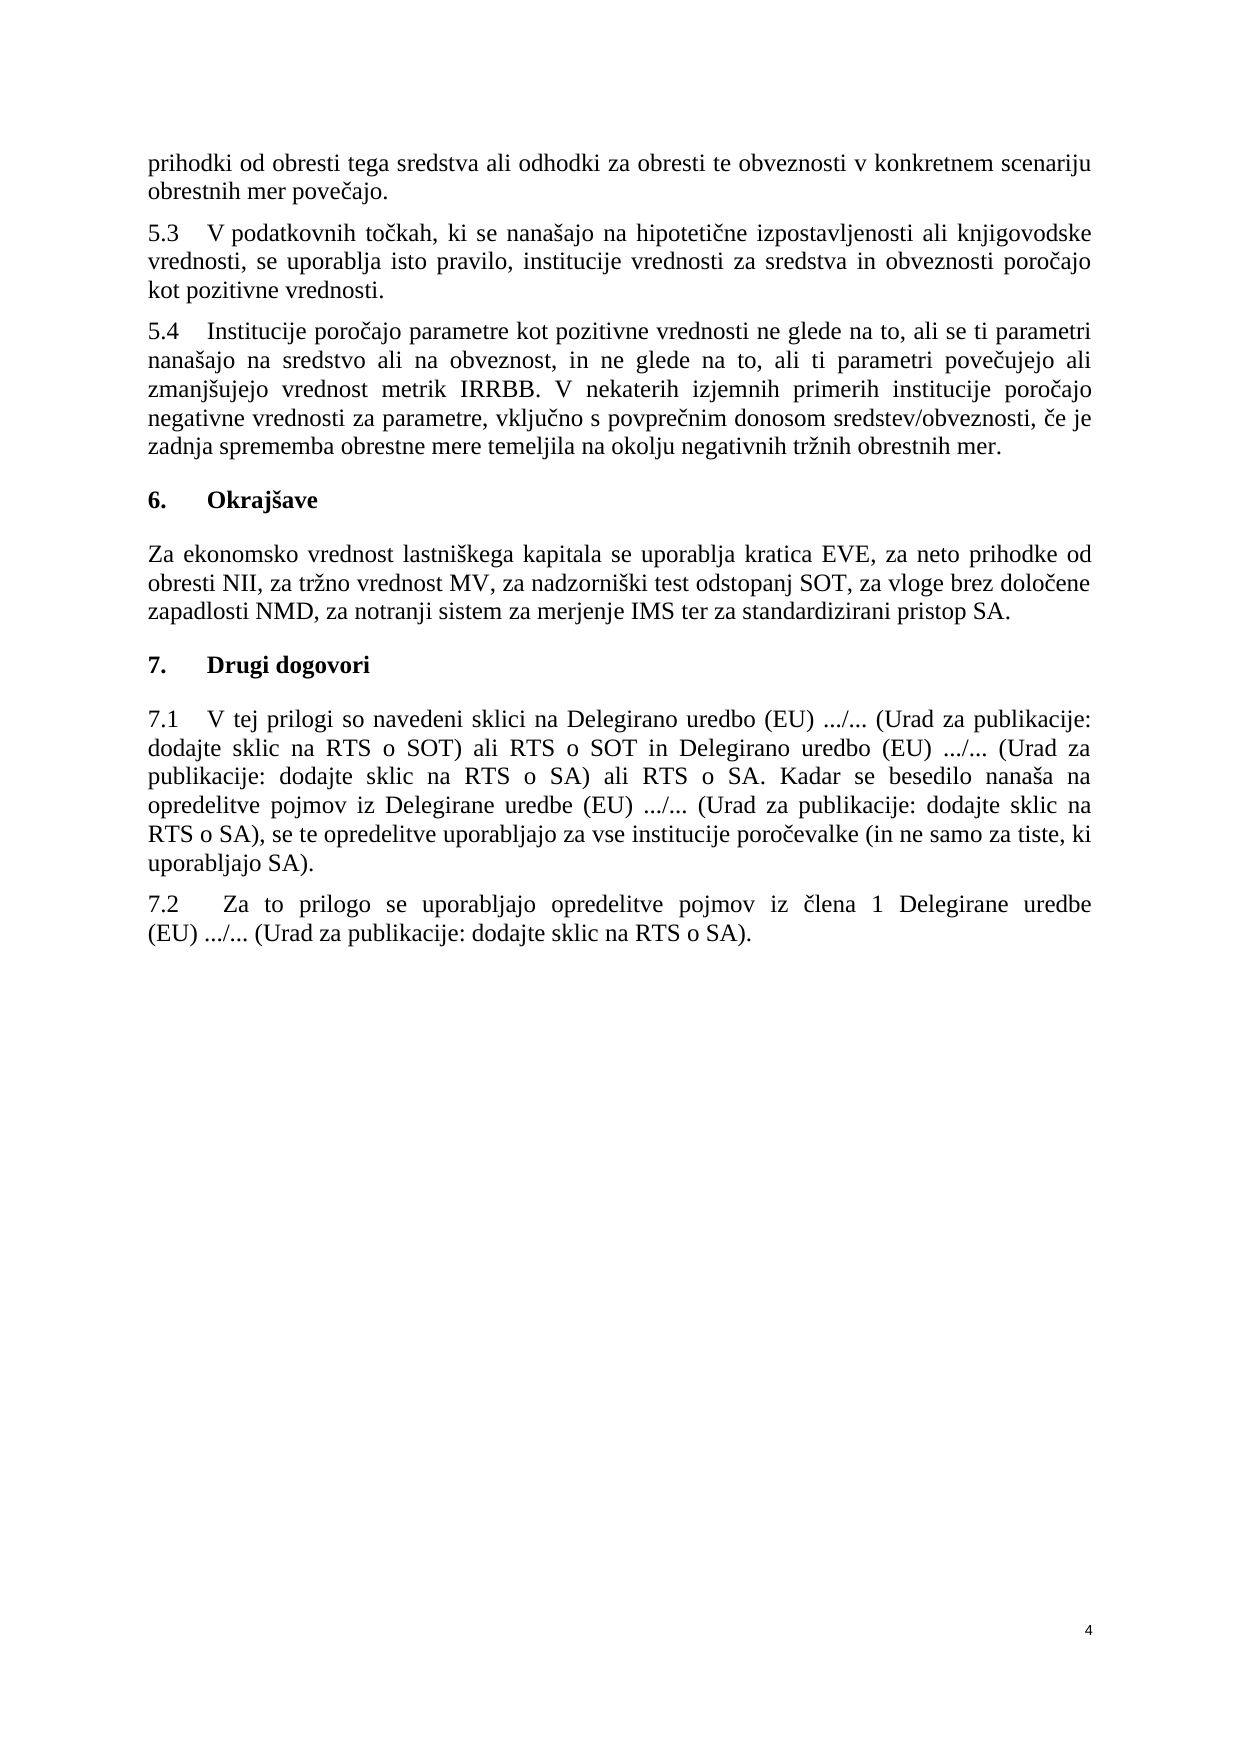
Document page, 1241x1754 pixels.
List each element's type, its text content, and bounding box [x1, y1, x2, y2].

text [148, 148, 1093, 205]
text 7.2 Za to prilogo se uporabljajo opredelitve pojmov iz člena 1 Delegirane uredbe (EU) .../... (Urad za publikacije: dodajte sklic na RTS o SA). [148, 889, 1093, 946]
text 7.1 V tej prilogi so navedeni sklici na Delegirano uredbo (EU) .../... (Urad za publikacije: dodajte sklic na RTS o SOT) ali RTS o SOT in Delegirano uredbo (EU) .../... (Urad za publikacije: dodajte sklic na RTS o SA) ali RTS o SA. Kadar se besedilo nanaša na opredelitve pojmov iz Delegirane uredbe (EU) .../... (Urad za publikacije: dodajte sklic na RTS o SA), se te opredelitve uporabljajo za vse institucije poročevalke (in ne samo za tiste, ki uporabljajo SA). [148, 704, 1093, 876]
text Okrajšave [148, 485, 1093, 514]
text Za ekonomsko vrednost lastniškega kapitala se uporablja kratica EVE, za neto prihodke od obresti NII, za tržno vrednost MV, za nadzorniški test odstopanj SOT, za vloge brez določene zapadlosti NMD, za notranji sistem za merjenje IMS ter za standardizirani pristop SA. [148, 539, 1093, 625]
text 5.3 V podatkovnih točkah, ki se nanašajo na hipotetične izpostavljenosti ali knjigovodske vrednosti, se uporablja isto pravilo, institucije vrednosti za sredstva in obveznosti poročajo kot pozitivne vrednosti. [148, 218, 1093, 304]
text 5.4 Institucije poročajo parametre kot pozitivne vrednosti ne glede na to, ali se ti parametri nanašajo na sredstvo ali na obveznost, in ne glede na to, ali ti parametri povečujejo ali zmanjšujejo vrednost metrik IRRBB. V nekaterih izjemnih primerih institucije poročajo negativne vrednosti za parametre, vključno s povprečnim donosom sredstev/obveznosti, če je zadnja sprememba obrestne mere temeljila na okolju negativnih tržnih obrestnih mer. [148, 316, 1093, 460]
list 7. Drugi dogovori [148, 650, 1093, 679]
